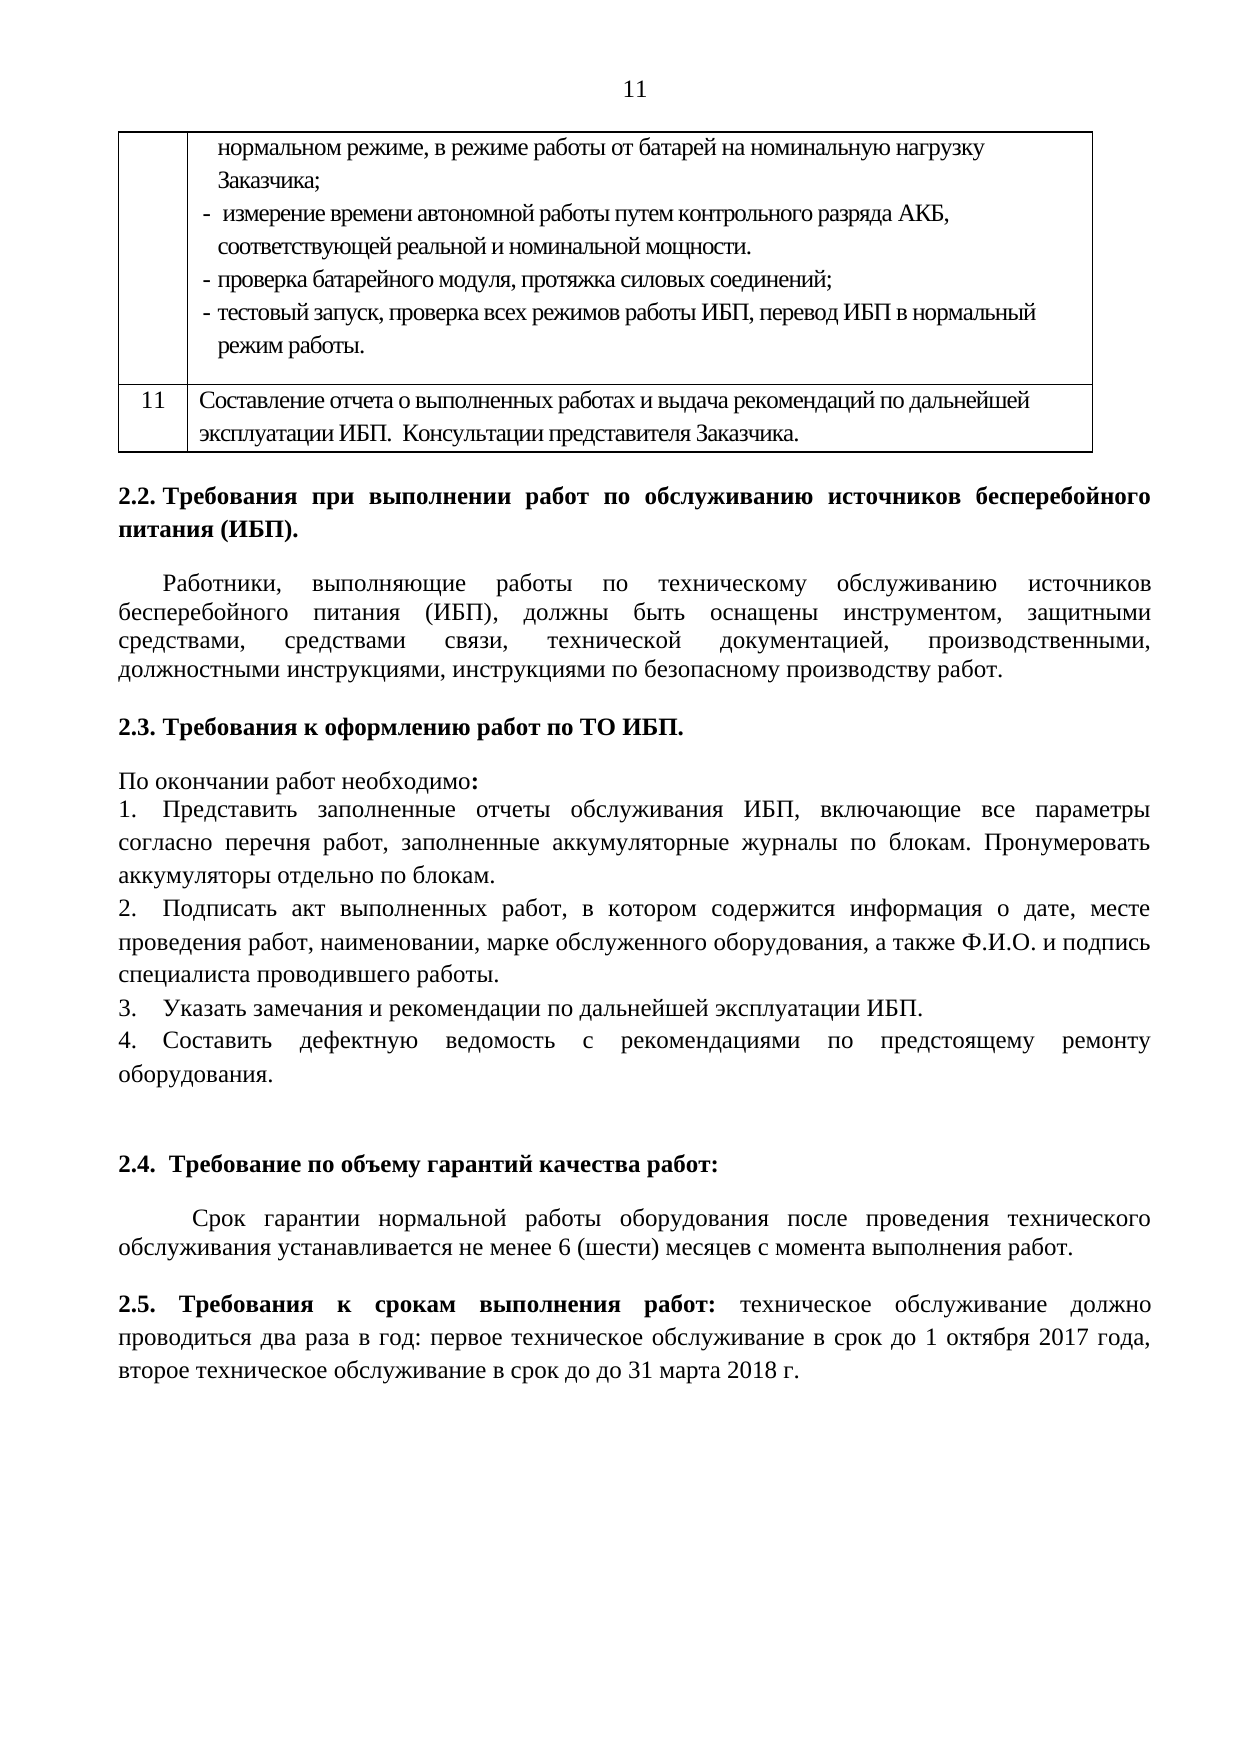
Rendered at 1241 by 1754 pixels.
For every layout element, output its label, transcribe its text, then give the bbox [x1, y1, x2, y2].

table_cell 10 [119, 133, 187, 384]
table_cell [188, 133, 1092, 384]
list Представить заполненные отчеты обслуживания ИБП, включающие все параметры согласно перечня работ, заполненные аккумуляторные журналы по блокам. Пронумеровать аккумуляторы отдельно по блокам. [118, 794, 1152, 889]
text По окончании работ необходимо: [118, 766, 1152, 794]
list Подписать акт выполненных работ, в котором содержится информация о дате, месте проведения работ, наименовании, марке обслуженного оборудования, а также Ф.И.О. и подпись специалиста проводившего работы. [118, 893, 1152, 988]
table_cell 11 [119, 385, 187, 451]
list Указать замечания и рекомендации по дальнейшей эксплуатации ИБП. [118, 993, 1152, 1021]
list Требования к оформлению работ по ТО ИБП. [118, 712, 1152, 741]
table_cell Составление отчета о выполненных работах и выдача рекомендаций по дальнейшей эксплуатации ИБП. Консультации представителя Заказчика. [188, 385, 1092, 451]
list Требования при выполнении работ по обслуживанию источников бесперебойного питания (ИБП). [118, 481, 1152, 543]
list Составить дефектную ведомость с рекомендациями по предстоящему ремонту оборудования. [118, 1026, 1152, 1087]
text Работники, выполняющие работы по техническому обслуживанию источников бесперебойного питания (ИБП), должны быть оснащены инструментом, защитными средствами, средствами связи, технической документацией, производственными, должностными инструкциями, инструкциями по безопасному производству работ. [118, 568, 1152, 683]
list Требование по объему гарантий качества работ: [118, 1149, 1152, 1178]
text 2.5. Требования к срокам выполнения работ: техническое обслуживание должно проводиться два раза в год: первое техническое обслуживание в срок до 1 октября 2017 года, второе техническое обслуживание в срок до до 31 марта 2018 г. [118, 1289, 1152, 1384]
text Срок гарантии нормальной работы оборудования после проведения технического обслуживания устанавливается не менее 6 (шести) месяцев с момента выполнения работ. [118, 1203, 1152, 1261]
